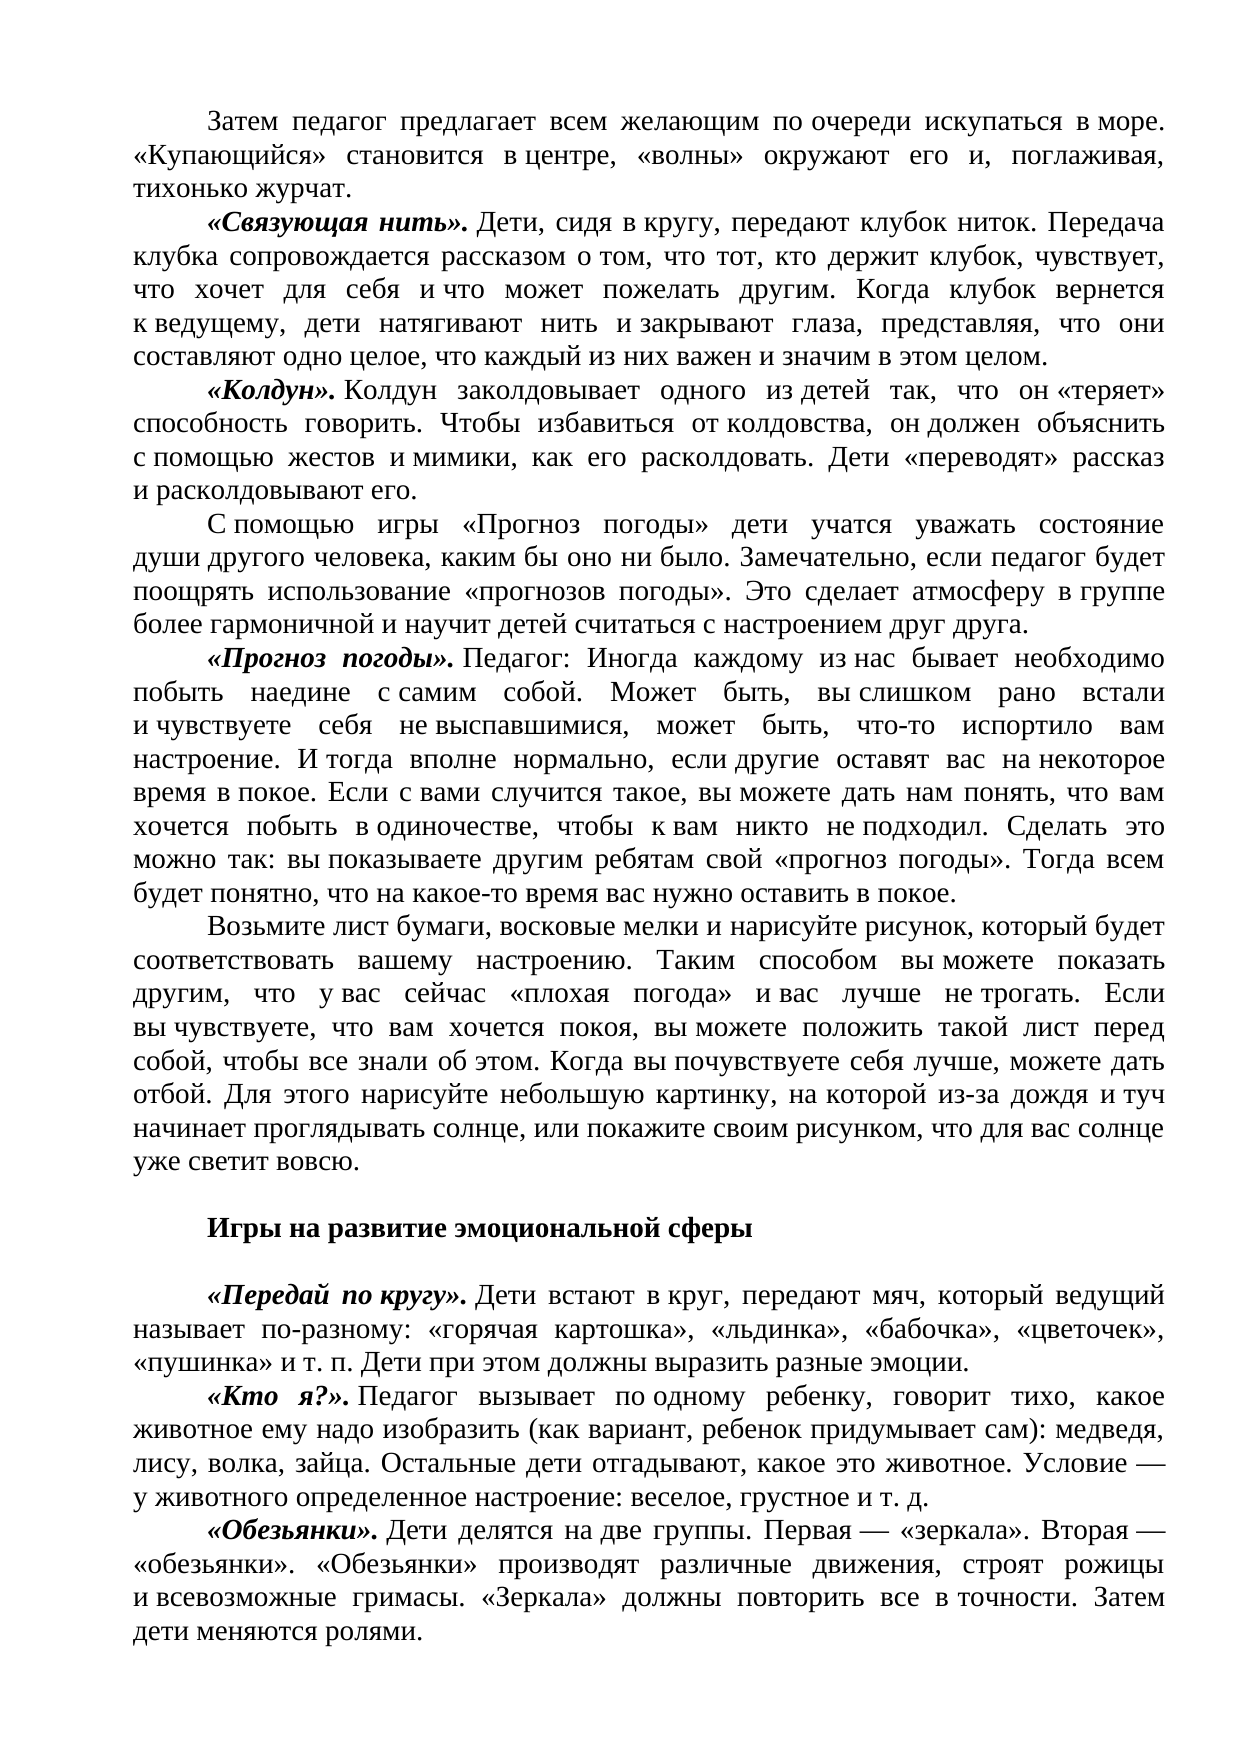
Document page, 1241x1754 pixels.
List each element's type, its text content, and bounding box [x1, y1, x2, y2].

text «Обезьянки». Дети делятся на две группы. Первая — «зеркала». Вторая — «обезьянки». «Обезьянки» производят различные движения, строят рожицы и всевозможные гримасы. «Зеркала» должны повторить все в точности. Затем дети меняются ролями. [133, 1512, 1165, 1646]
text «Передай по кругу». Дети встают в круг, передают мяч, который ведущий называет по-разному: «горячая картошка», «льдинка», «бабочка», «цветочек», «пушинка» и т. п. Дети при этом должны выразить разные эмоции. [133, 1277, 1165, 1378]
text Затем педагог предлагает всем желающим по очереди искупаться в море. «Купающийся» становится в центре, «волны» окружают его и, поглаживая, тихонько журчат. [133, 103, 1165, 204]
text «Связующая нить». Дети, сидя в кругу, передают клубок ниток. Передача клубка сопровождается рассказом о том, что тот, кто держит клубок, чувствует, что хочет для себя и что может пожелать другим. Когда клубок вернется к ведущему, дети натягивают нить и закрывают глаза, представляя, что они составляют одно целое, что каждый из них важен и значим в этом целом. [133, 204, 1165, 372]
text С помощью игры «Прогноз погоды» дети учатся уважать состояние души другого человека, каким бы оно ни было. Замечательно, если педагог будет поощрять использование «прогнозов погоды». Это сделает атмосферу в группе более гармоничной и научит детей считаться с настроением друг друга. [133, 506, 1165, 640]
text «Кто я?». Педагог вызывает по одному ребенку, говорит тихо, какое животное ему надо изобразить (как вариант, ребенок придумывает сам): медведя, лису, волка, зайца. Остальные дети отгадывают, какое это животное. Условие — у животного определенное настроение: веселое, грустное и т. д. [133, 1378, 1165, 1512]
text «Колдун». Колдун заколдовывает одного из детей так, что он «теряет» способность говорить. Чтобы избавиться от колдовства, он должен объяснить с помощью жестов и мимики, как его расколдовать. Дети «переводят» рассказ и расколдовывают его. [133, 372, 1165, 506]
text Возьмите лист бумаги, восковые мелки и нарисуйте рисунок, который будет соответствовать вашему настроению. Таким способом вы можете показать другим, что у вас сейчас «плохая погода» и вас лучше не трогать. Если вы чувствуете, что вам хочется покоя, вы можете положить такой лист перед собой, чтобы все знали об этом. Когда вы почувствуете себя лучше, можете дать отбой. Для этого нарисуйте небольшую картинку, на которой из-за дождя и туч начинает проглядывать солнце, или покажите своим рисунком, что для вас солнце уже светит вовсю. [133, 908, 1165, 1177]
text «Прогноз погоды». Педагог: Иногда каждому из нас бывает необходимо побыть наедине с самим собой. Может быть, вы слишком рано встали и чувствуете себя не выспавшимися, может быть, что-то испортило вам настроение. И тогда вполне нормально, если другие оставят вас на некоторое время в покое. Если с вами случится такое, вы можете дать нам понять, что вам хочется побыть в одиночестве, чтобы к вам никто не подходил. Сделать это можно так: вы показываете другим ребятам свой «прогноз погоды». Тогда всем будет понятно, что на какое-то время вас нужно оставить в покое. [133, 640, 1165, 908]
text Игры на развитие эмоциональной сферы [133, 1210, 1165, 1244]
